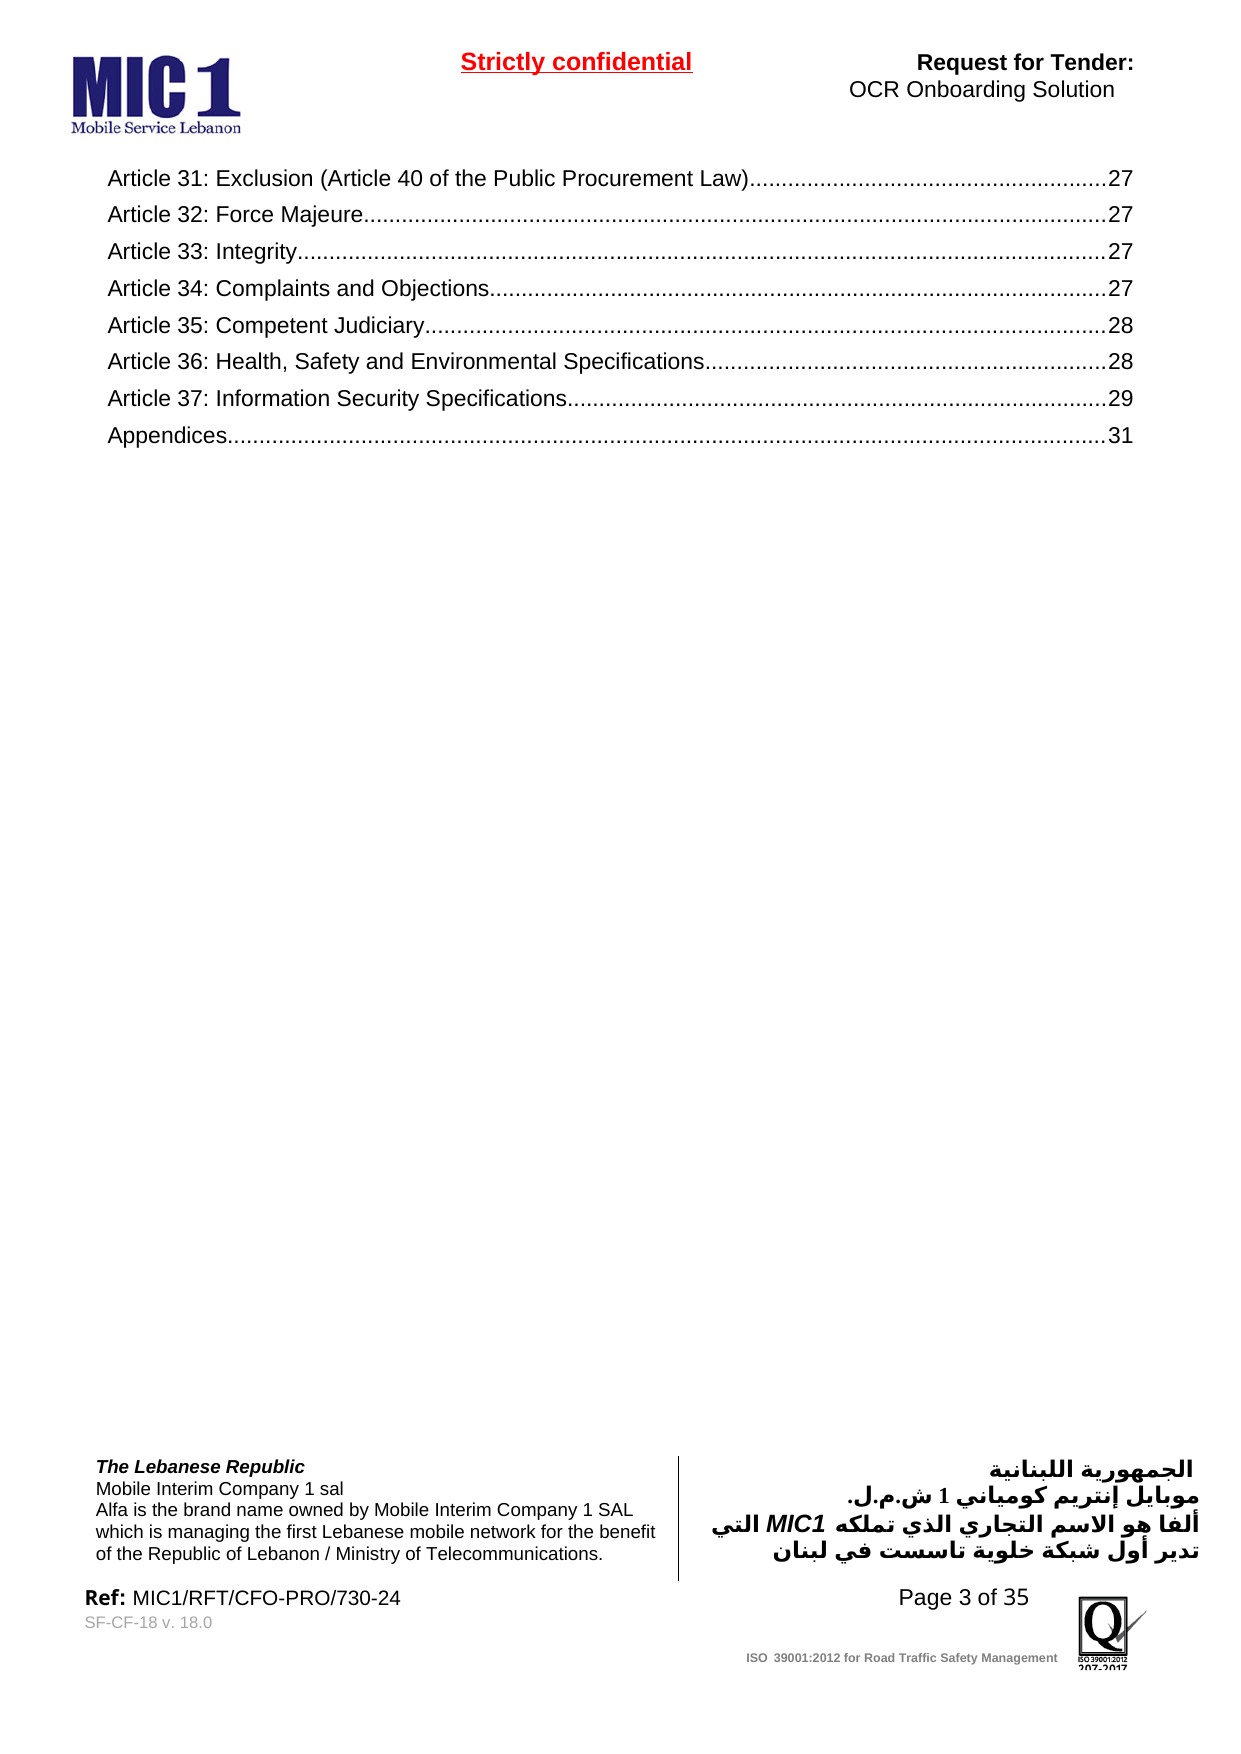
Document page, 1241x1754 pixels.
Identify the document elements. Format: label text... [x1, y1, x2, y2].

text Article 36: Health, Safety and Environmental Specifications 28 [107, 348, 1134, 375]
picture [68, 52, 240, 133]
text Article 35: Competent Judiciary 28 [107, 312, 1134, 338]
picture [1075, 1594, 1137, 1670]
text Article 37: Information Security Specifications 29 [107, 385, 1134, 411]
text Article 34: Complaints and Objections 27 [107, 275, 1134, 301]
text Article 31: Exclusion (Article 40 of the Public Procurement Law) 27 [107, 164, 1134, 191]
text Appendices 31 [107, 422, 1134, 448]
text Article 32: Force Majeure 27 [107, 201, 1134, 228]
text Article 33: Integrity 27 [107, 238, 1134, 264]
